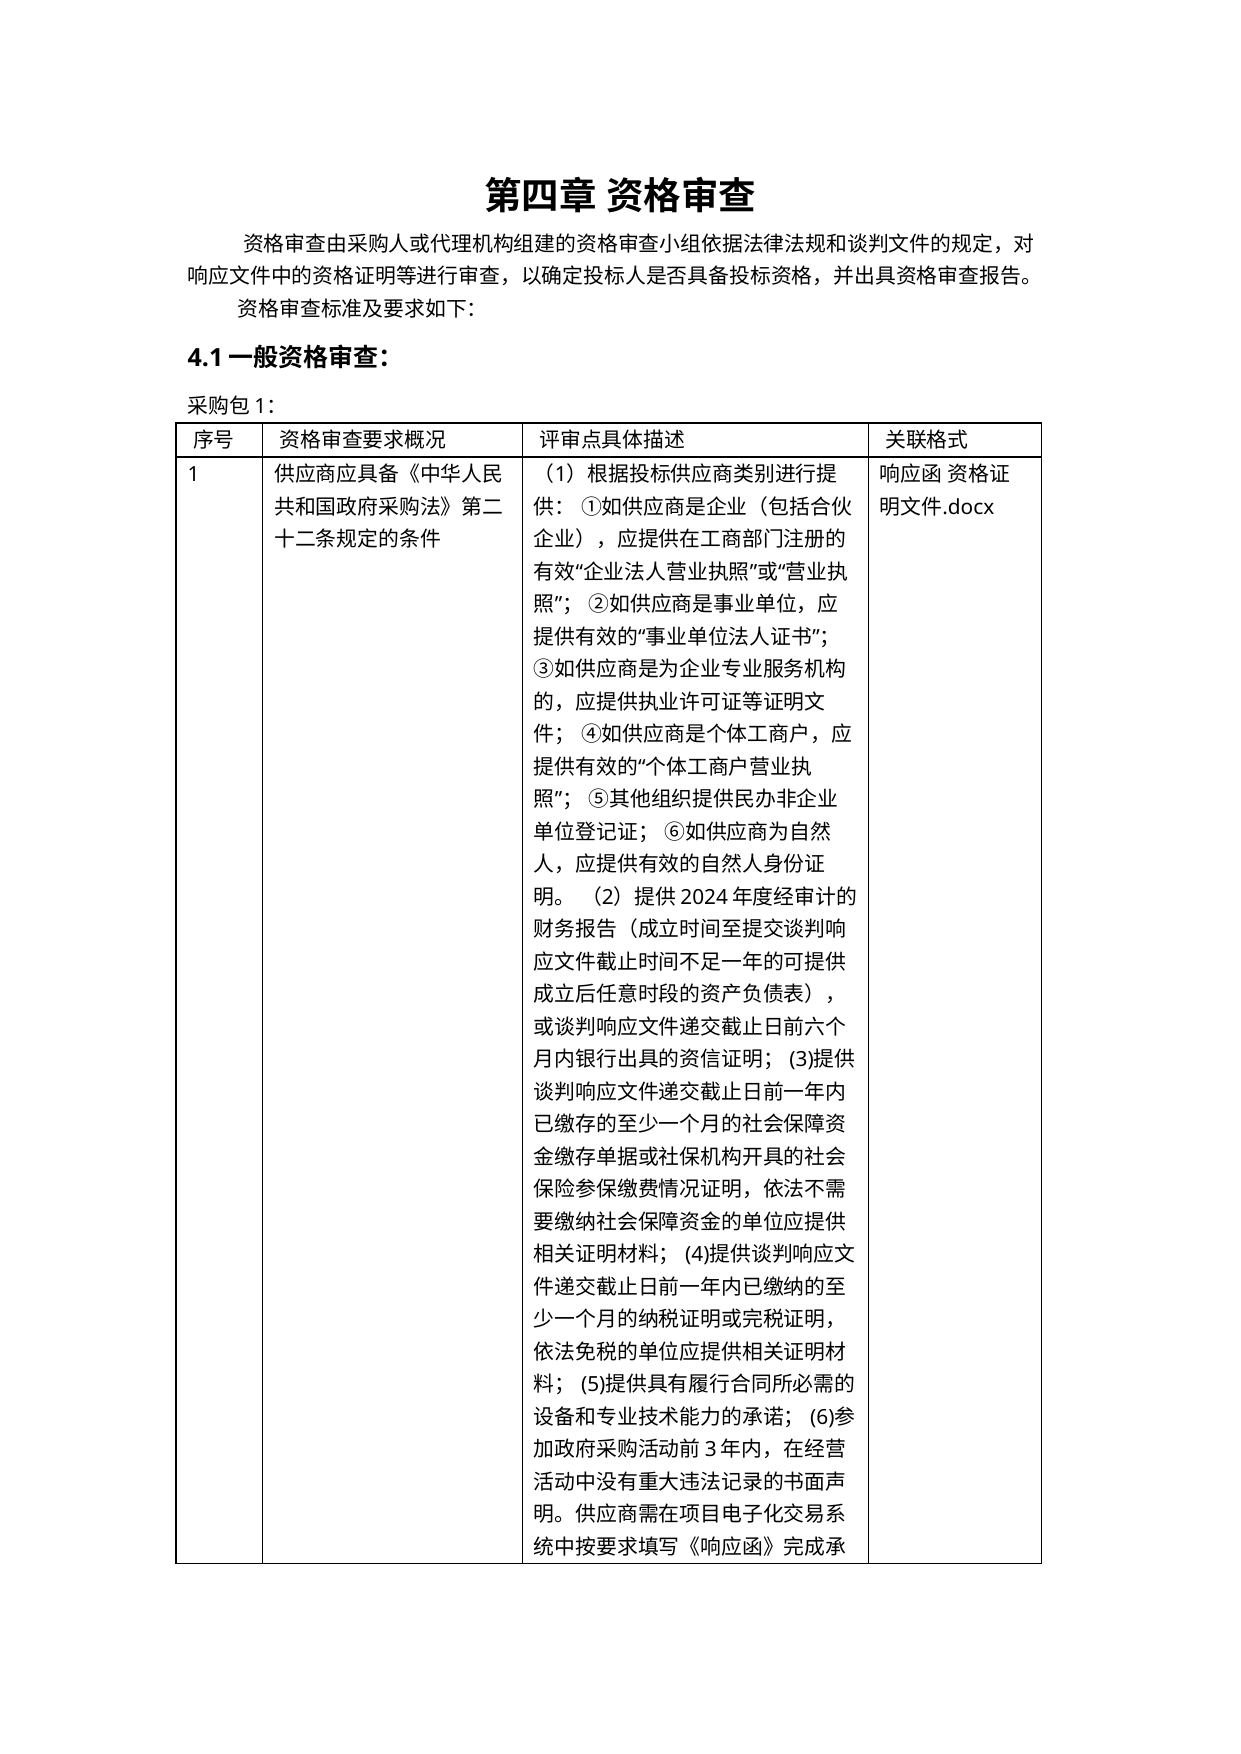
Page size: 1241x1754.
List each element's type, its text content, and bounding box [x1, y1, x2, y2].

text 资格审查标准及要求如下： [187, 292, 1053, 324]
table_header 评审点具体描述 [523, 424, 868, 456]
table_header 关联格式 [869, 424, 1041, 456]
table_header 序号 [177, 424, 262, 456]
text 4.1一般资格审查： [187, 324, 1053, 389]
text 采购包1： [187, 389, 1053, 422]
table_header 资格审查要求概况 [263, 424, 522, 456]
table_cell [523, 458, 868, 1563]
table_cell 1 [177, 458, 262, 1563]
table_cell 响应函 资格证明文件.docx [869, 458, 1041, 1563]
text 资格审查由采购人或代理机构组建的资格审查小组依据法律法规和谈判文件的规定，对响应文件中的资格证明等进行审查，以确定投标人是否具备投标资格，并出具资格审查报告。 [187, 227, 1053, 292]
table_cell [263, 458, 522, 1563]
text 第四章 资格审查 [187, 162, 1053, 227]
